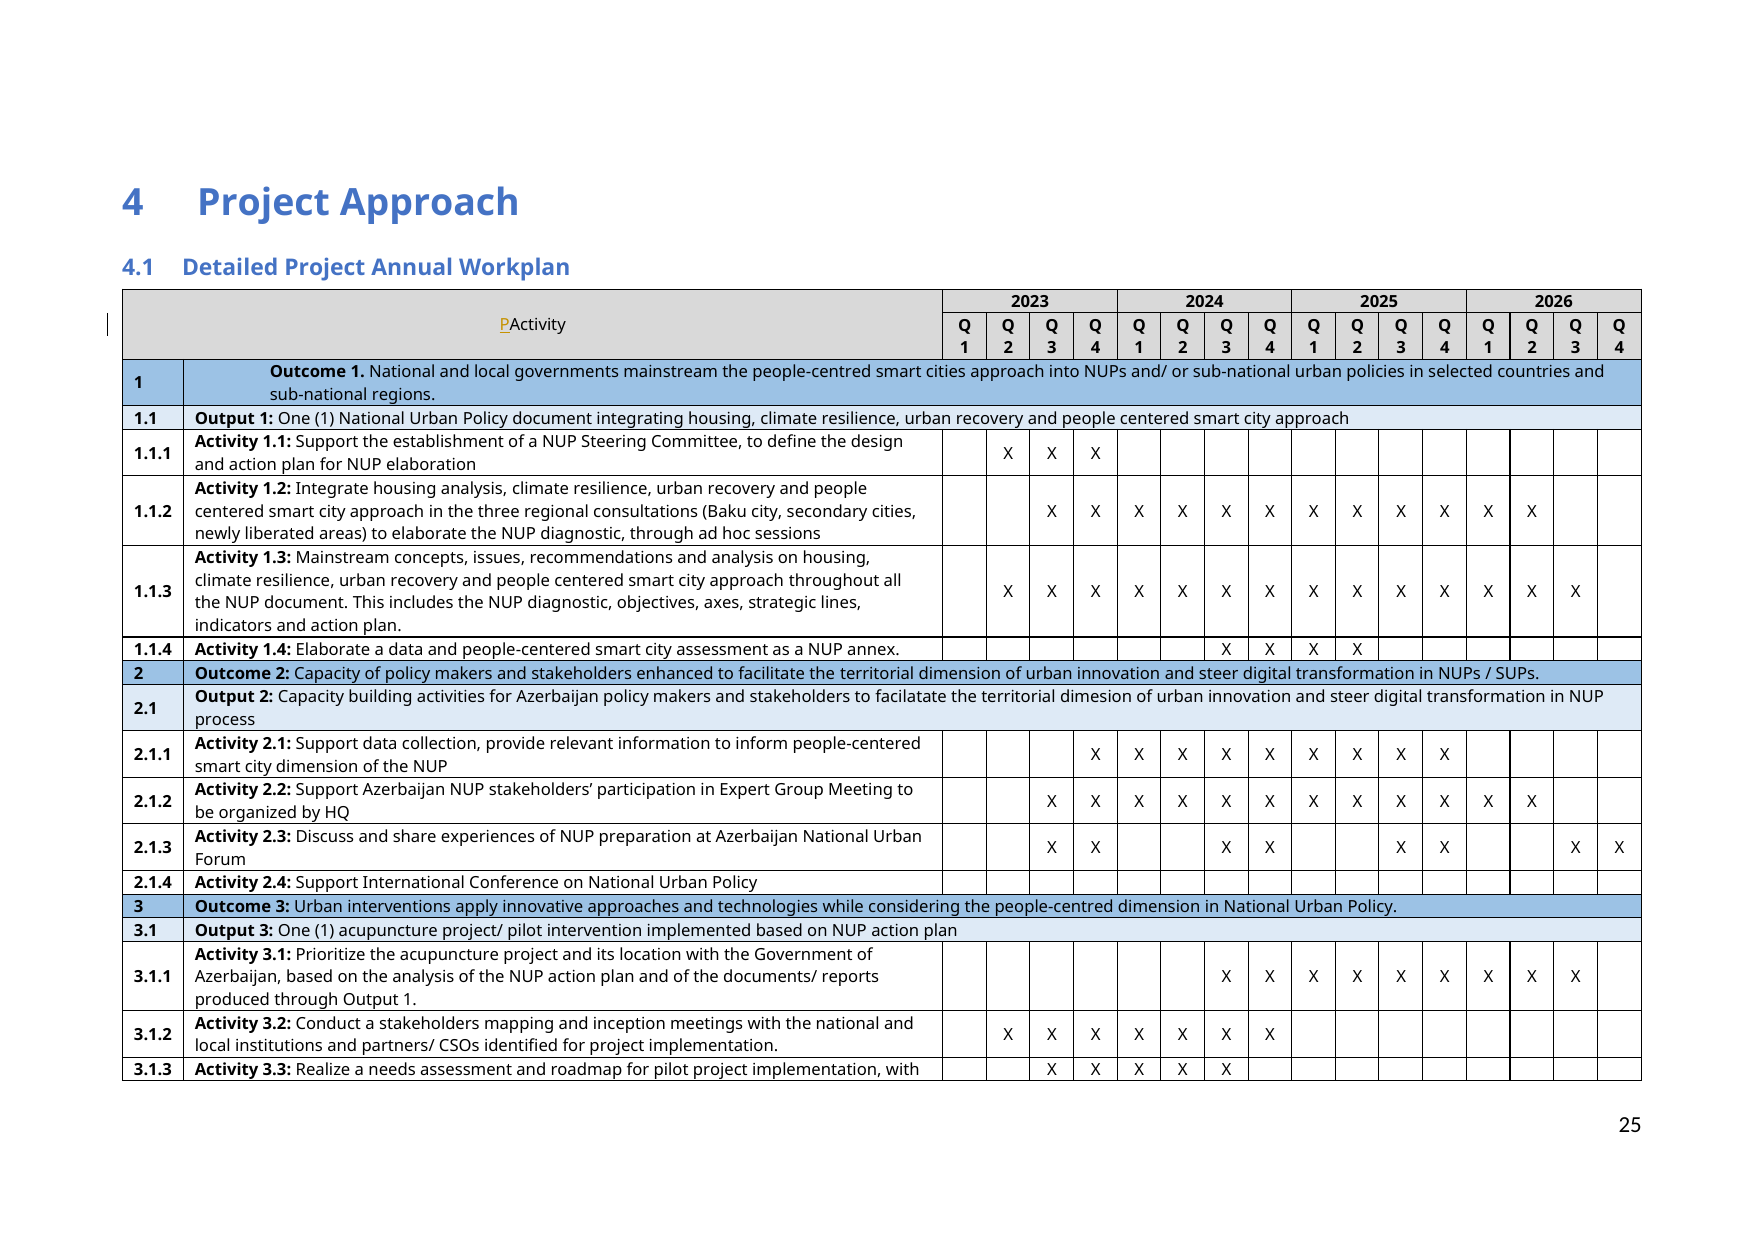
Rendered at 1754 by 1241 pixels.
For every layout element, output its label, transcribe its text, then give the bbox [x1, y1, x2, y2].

table_cell [1423, 1058, 1466, 1080]
table_cell X [1554, 546, 1597, 636]
table_cell [1554, 731, 1597, 777]
table_cell X [1030, 430, 1073, 475]
table_cell [987, 638, 1029, 660]
table_cell [1118, 871, 1160, 893]
table_cell [1554, 638, 1597, 660]
table_cell X [1467, 778, 1509, 823]
table_cell [1161, 824, 1204, 870]
table_cell [1598, 871, 1641, 893]
table_cell [1511, 824, 1553, 870]
table_cell 3 [123, 895, 183, 917]
table_cell X [1379, 476, 1422, 544]
table_cell X [1292, 638, 1335, 660]
table_cell Q1 [1292, 313, 1335, 359]
table_cell Output 2: Capacity building activities for Azerbaijan policy makers and stakeholders to facilatate the territorial dimesion of urban innovation and steer digital transformation in NUP process [184, 685, 1641, 730]
table_cell 1.1.3 [123, 546, 183, 636]
table_cell X [1292, 942, 1335, 1010]
table_cell 1.1 [123, 406, 183, 429]
table_cell 3.1.1 [123, 942, 183, 1010]
table_cell [1511, 638, 1553, 660]
table_cell Outcome 1. National and local governments mainstream the people-centred smart cities approach into NUPs and/ or sub-national urban policies in selected countries and sub-national regions. [184, 360, 1641, 405]
table_header 2026 [1467, 290, 1641, 312]
table_cell X [1249, 638, 1291, 660]
table_cell [1292, 824, 1335, 870]
table_cell [987, 1058, 1029, 1080]
table_cell X [1249, 476, 1291, 544]
table_cell [987, 942, 1029, 1010]
table_cell Q4 [1423, 313, 1466, 359]
table_cell [1467, 1011, 1509, 1057]
table_cell X [1074, 546, 1117, 636]
table_cell X [1074, 430, 1117, 475]
table_cell X [1423, 476, 1466, 544]
table_cell X [1423, 824, 1466, 870]
table_cell Activity 2.1: Support data collection, provide relevant information to inform people-centered smart city dimension of the NUP [184, 731, 942, 777]
table_cell X [1118, 1058, 1160, 1080]
table_cell X [1336, 476, 1378, 544]
table_cell [943, 942, 986, 1010]
table_cell [1379, 1058, 1422, 1080]
table_cell X [1118, 731, 1160, 777]
table_cell X [1030, 824, 1073, 870]
table_cell [1336, 871, 1378, 893]
table_cell Q4 [1249, 313, 1291, 359]
table_cell Outcome 2: Capacity of policy makers and stakeholders enhanced to facilitate the territorial dimension of urban innovation and steer digital transformation in NUPs / SUPs. [184, 661, 1641, 684]
table_cell Activity 1.3: Mainstream concepts, issues, recommendations and analysis on housing, climate resilience, urban recovery and people centered smart city approach throughout all the NUP document. This includes the NUP diagnostic, objectives, axes, strategic lines, indicators and action plan. [184, 546, 942, 636]
table_cell 2.1.4 [123, 871, 183, 893]
table_cell 3.1 [123, 918, 183, 941]
table_cell X [1554, 824, 1597, 870]
table_cell [987, 778, 1029, 823]
table_cell X [1467, 942, 1509, 1010]
table_cell [1249, 430, 1291, 475]
subtitle Project Approach [122, 175, 1641, 226]
table_cell X [1336, 731, 1378, 777]
table_cell X [1074, 824, 1117, 870]
table_cell [1292, 871, 1335, 893]
table_cell X [1161, 778, 1204, 823]
table_cell [943, 1058, 986, 1080]
table_cell 2.1.1 [123, 731, 183, 777]
table_cell [1205, 430, 1248, 475]
table_cell X [1205, 546, 1248, 636]
table_cell 2.1.3 [123, 824, 183, 870]
table_cell X [1336, 778, 1378, 823]
table_cell [1161, 430, 1204, 475]
table_cell [943, 1011, 986, 1057]
table_cell [943, 871, 986, 893]
table_cell X [1292, 778, 1335, 823]
table_cell X [1379, 546, 1422, 636]
table_cell 2.1.2 [123, 778, 183, 823]
table_cell [1598, 731, 1641, 777]
table_cell [943, 824, 986, 870]
table_cell [1554, 1011, 1597, 1057]
table_cell X [1379, 778, 1422, 823]
table_cell Q2 [987, 313, 1029, 359]
table_cell [943, 731, 986, 777]
table_cell [1554, 871, 1597, 893]
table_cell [184, 1058, 942, 1080]
table_cell X [1205, 1011, 1248, 1057]
table_cell Outcome 3: Urban interventions apply innovative approaches and technologies while considering the people-centred dimension in National Urban Policy. [184, 895, 1641, 917]
table_cell Q3 [1379, 313, 1422, 359]
table_cell X [1205, 1058, 1248, 1080]
table_cell X [1161, 731, 1204, 777]
table_cell X [1336, 638, 1378, 660]
table_cell X [1118, 778, 1160, 823]
table_cell [1467, 871, 1509, 893]
table_cell X [1118, 476, 1160, 544]
table_cell [1554, 430, 1597, 475]
table_cell X [1205, 942, 1248, 1010]
table_cell X [1205, 476, 1248, 544]
table_cell [1118, 824, 1160, 870]
table_cell X [1379, 942, 1422, 1010]
table_cell [987, 476, 1029, 544]
table_header Activity [123, 290, 942, 359]
table_cell Activity 1.2: Integrate housing analysis, climate resilience, urban recovery and people centered smart city approach in the three regional consultations (Baku city, secondary cities, newly liberated areas) to elaborate the NUP diagnostic, through ad hoc sessions [184, 476, 942, 544]
table_cell X [1030, 1011, 1073, 1057]
table_cell [1292, 1011, 1335, 1057]
table_cell Activity 3.2: Conduct a stakeholders mapping and inception meetings with the national and local institutions and partners/ CSOs identified for project implementation. [184, 1011, 942, 1057]
table_cell [1379, 871, 1422, 893]
table_cell X [1205, 824, 1248, 870]
table_cell Output 3: One (1) acupuncture project/ pilot intervention implemented based on NUP action plan [184, 918, 1641, 941]
table_header 2025 [1292, 290, 1466, 312]
table_cell Q1 [943, 313, 986, 359]
table_cell Q3 [1554, 313, 1597, 359]
table_cell [1554, 1058, 1597, 1080]
table_cell Activity 2.3: Discuss and share experiences of NUP preparation at Azerbaijan National Urban Forum [184, 824, 942, 870]
table_cell X [1511, 546, 1553, 636]
table_cell Q2 [1511, 313, 1553, 359]
table_cell X [1205, 638, 1248, 660]
table_cell X [1554, 942, 1597, 1010]
table_cell [943, 430, 986, 475]
table_cell [1423, 1011, 1466, 1057]
table_cell [987, 824, 1029, 870]
table_cell [1598, 546, 1641, 636]
table_cell X [1030, 476, 1073, 544]
table_cell 1.1.1 [123, 430, 183, 475]
table_cell X [1249, 546, 1291, 636]
table_cell [1598, 430, 1641, 475]
table_cell X [1336, 942, 1378, 1010]
table_cell X [1205, 731, 1248, 777]
table_cell [1249, 1058, 1291, 1080]
table_cell X [1161, 476, 1204, 544]
subtitle Detailed Project Annual Workplan [122, 251, 1641, 282]
table_cell X [1249, 731, 1291, 777]
table_cell [1511, 1058, 1553, 1080]
table_cell [1423, 430, 1466, 475]
table_cell [1554, 476, 1597, 544]
table_cell 2.1 [123, 685, 183, 730]
table_cell X [1205, 778, 1248, 823]
table_cell [943, 638, 986, 660]
table_cell X [1467, 476, 1509, 544]
table_cell Activity 1.4: Elaborate a data and people-centered smart city assessment as a NUP annex. [184, 638, 942, 660]
table_cell [1249, 871, 1291, 893]
table_cell [1118, 430, 1160, 475]
table_cell X [1423, 546, 1466, 636]
table_cell [943, 546, 986, 636]
table_cell Q2 [1161, 313, 1204, 359]
table_cell X [1598, 824, 1641, 870]
table_cell X [1030, 1058, 1073, 1080]
table_cell X [1074, 476, 1117, 544]
table_cell [1511, 1011, 1553, 1057]
table_cell X [1292, 731, 1335, 777]
table_cell [1161, 638, 1204, 660]
table_cell X [1030, 546, 1073, 636]
table_cell X [1118, 546, 1160, 636]
table_cell [1423, 638, 1466, 660]
table_cell Activity 3.1: Prioritize the acupuncture project and its location with the Government of Azerbaijan, based on the analysis of the NUP action plan and of the documents/ reports produced through Output 1. [184, 942, 942, 1010]
table_cell X [1423, 942, 1466, 1010]
table_cell 3.1.3 [123, 1058, 183, 1080]
table_cell [1074, 871, 1117, 893]
table_cell 3.1.2 [123, 1011, 183, 1057]
table_cell X [1161, 546, 1204, 636]
table_cell Q3 [1030, 313, 1073, 359]
table_cell X [1074, 778, 1117, 823]
table_cell [1511, 871, 1553, 893]
table_cell [1423, 871, 1466, 893]
table_cell X [1249, 778, 1291, 823]
table_cell [1205, 871, 1248, 893]
table_cell Q1 [1467, 313, 1509, 359]
table_cell Output 1: One (1) National Urban Policy document integrating housing, climate resilience, urban recovery and people centered smart city approach [184, 406, 1641, 429]
table_cell [1598, 1058, 1641, 1080]
table_cell [943, 778, 986, 823]
table_cell [1030, 638, 1073, 660]
table_cell 1 [123, 360, 183, 405]
table_cell [1467, 731, 1509, 777]
table_cell X [1423, 731, 1466, 777]
table_cell [1074, 942, 1117, 1010]
table_cell X [1249, 942, 1291, 1010]
table_cell [1598, 476, 1641, 544]
table_cell [987, 731, 1029, 777]
table_cell X [1249, 1011, 1291, 1057]
table_cell X [1511, 778, 1553, 823]
table_cell Activity 2.2: Support Azerbaijan NUP stakeholders’ participation in Expert Group Meeting to be organized by HQ [184, 778, 942, 823]
table_cell 1.1.2 [123, 476, 183, 544]
table_cell X [1336, 546, 1378, 636]
table_cell [1118, 638, 1160, 660]
table_cell Q2 [1336, 313, 1378, 359]
table_cell [1161, 871, 1204, 893]
table_cell [1467, 430, 1509, 475]
table_cell X [1074, 1011, 1117, 1057]
table_cell X [1379, 731, 1422, 777]
table_cell [1336, 1058, 1378, 1080]
table_cell X [1249, 824, 1291, 870]
table_cell X [1511, 476, 1553, 544]
table_cell [1467, 824, 1509, 870]
table_cell X [987, 546, 1029, 636]
table_cell [943, 476, 986, 544]
table_cell [1336, 430, 1378, 475]
table_cell [1467, 638, 1509, 660]
table_cell [1030, 871, 1073, 893]
table_cell Activity 2.4: Support International Conference on National Urban Policy [184, 871, 942, 893]
table_cell [1074, 638, 1117, 660]
table_cell [1379, 430, 1422, 475]
table_cell Q3 [1205, 313, 1248, 359]
table_cell [1379, 638, 1422, 660]
table_header 2024 [1118, 290, 1291, 312]
table_cell [1511, 430, 1553, 475]
table_cell [1292, 1058, 1335, 1080]
table_cell [1598, 638, 1641, 660]
table_cell X [1292, 546, 1335, 636]
table_cell [1554, 778, 1597, 823]
table_cell X [1161, 1058, 1204, 1080]
table_header 2023 [943, 290, 1117, 312]
table_cell X [1118, 1011, 1160, 1057]
table_cell X [1074, 731, 1117, 777]
table_cell [1161, 942, 1204, 1010]
table_cell X [1074, 1058, 1117, 1080]
table_cell X [987, 1011, 1029, 1057]
table_cell Q1 [1118, 313, 1160, 359]
table_cell Q4 [1598, 313, 1641, 359]
table_cell [1467, 1058, 1509, 1080]
table_cell X [987, 430, 1029, 475]
table_cell [1379, 1011, 1422, 1057]
table_cell Activity 1.1: Support the establishment of a NUP Steering Committee, to define the design and action plan for NUP elaboration [184, 430, 942, 475]
table_cell [1336, 1011, 1378, 1057]
table_cell [1030, 731, 1073, 777]
table_cell [1292, 430, 1335, 475]
table_cell [987, 871, 1029, 893]
table_cell X [1511, 942, 1553, 1010]
table_cell Q4 [1074, 313, 1117, 359]
table_cell X [1161, 1011, 1204, 1057]
table_cell 1.1.4 [123, 638, 183, 660]
table_cell X [1292, 476, 1335, 544]
table_cell [1598, 942, 1641, 1010]
table_cell [1118, 942, 1160, 1010]
table_cell [1511, 731, 1553, 777]
table_cell [1598, 1011, 1641, 1057]
table_cell X [1379, 824, 1422, 870]
table_cell X [1030, 778, 1073, 823]
table_cell X [1467, 546, 1509, 636]
table_cell [1336, 824, 1378, 870]
table_cell [1598, 778, 1641, 823]
table_cell X [1423, 778, 1466, 823]
table_cell 2 [123, 661, 183, 684]
table_cell [1030, 942, 1073, 1010]
